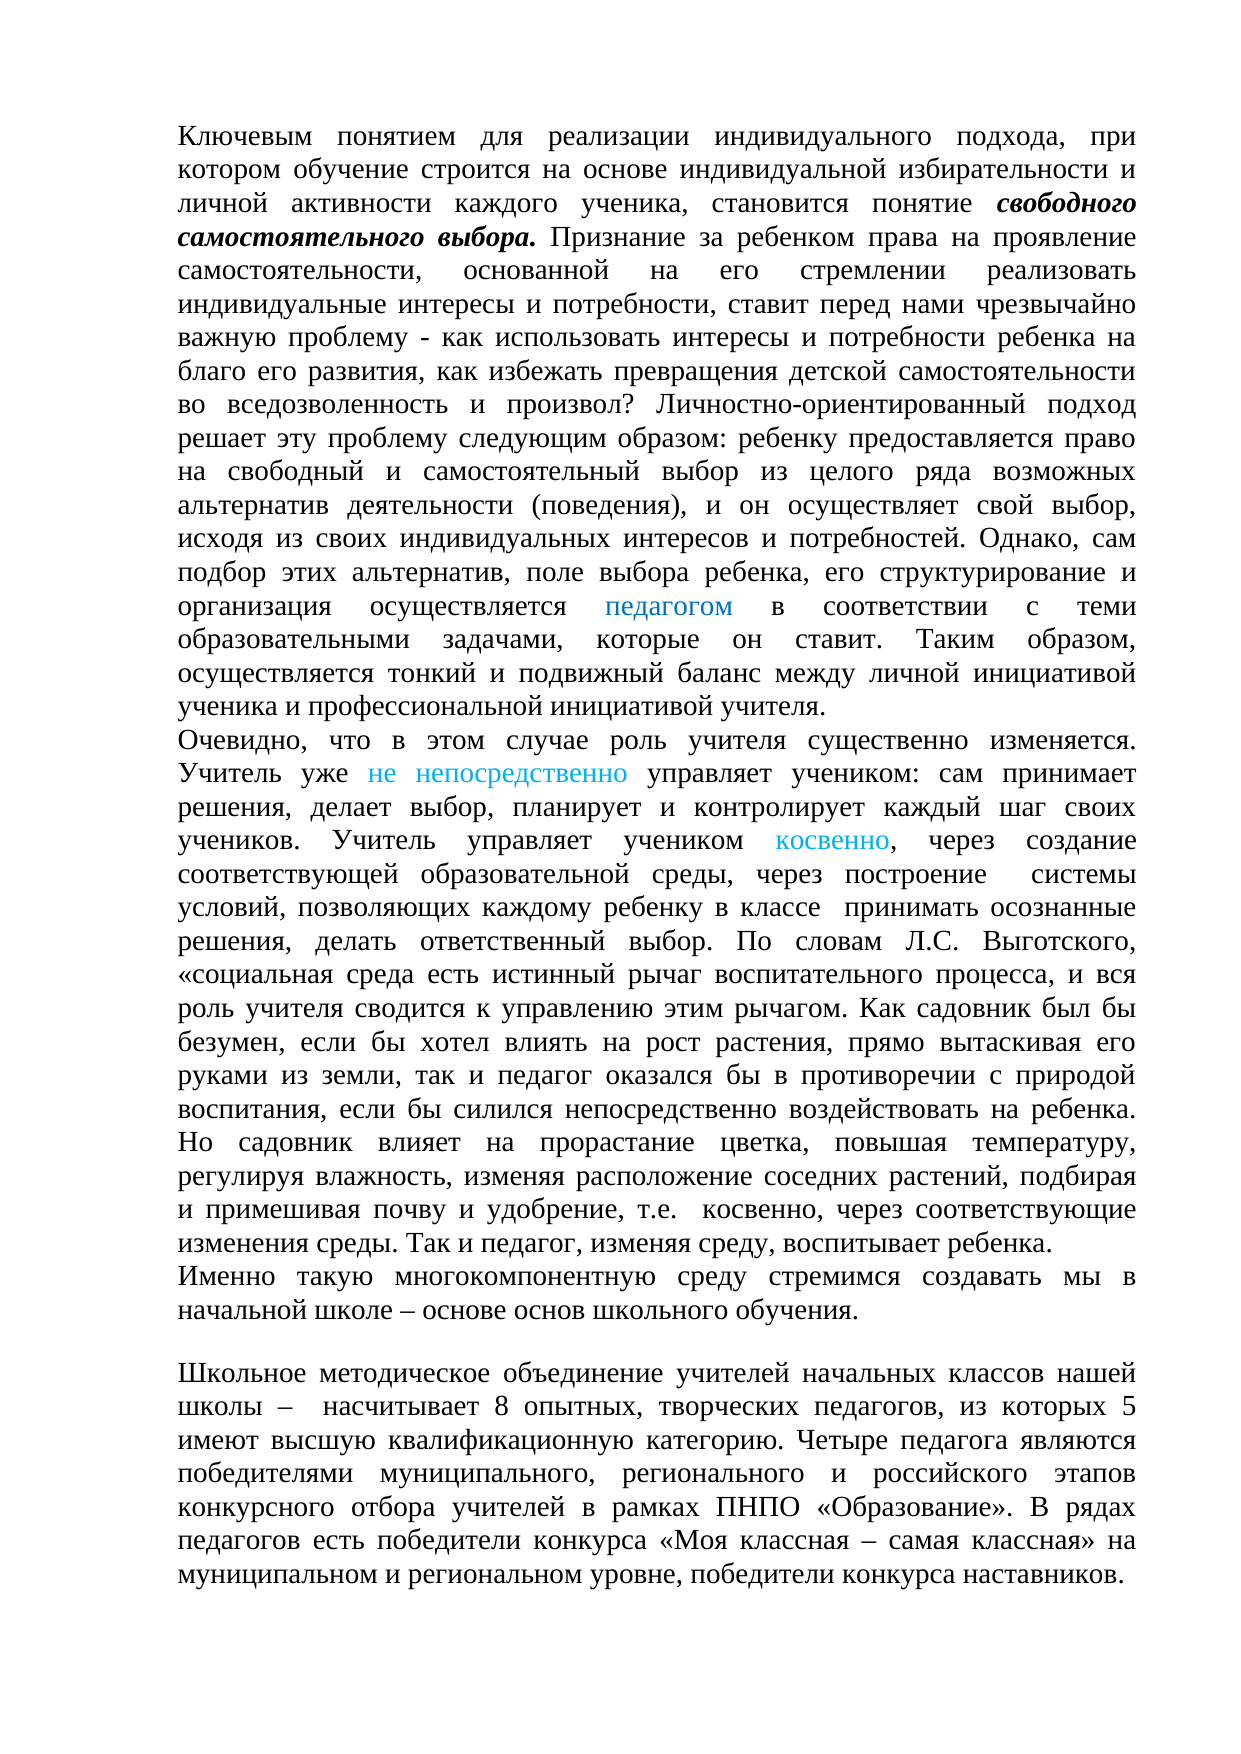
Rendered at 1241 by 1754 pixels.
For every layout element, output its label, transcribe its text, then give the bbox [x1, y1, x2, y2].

text Школьное методическое объединение учителей начальных классов нашей школы – насчитывает 8 опытных, творческих педагогов, из которых 5 имеют высшую квалификационную категорию. Четыре педагога являются победителями муниципального, регионального и российского этапов конкурсного отбора учителей в рамках ПНПО «Образование». В рядах педагогов есть победители конкурса «Моя классная – самая классная» на муниципальном и региональном уровне, победители конкурса наставников. [177, 1355, 1137, 1589]
text Именно такую многокомпонентную среду стремимся создавать мы в начальной школе – основе основ школьного обучения. [177, 1258, 1137, 1326]
text Очевидно, что в этом случае роль учителя существенно изменяется. Учитель уже не непосредственно управляет учеником: сам принимает решения, делает выбор, планирует и контролирует каждый шаг своих учеников. Учитель управляет учеником косвенно, через создание соответствующей образовательной среды, через построение системы условий, позволяющих каждому ребенку в классе принимать осознанные решения, делать ответственный выбор. По словам Л.С. Выготского, «социальная среда есть истинный рычаг воспитательного процесса, и вся роль учителя сводится к управлению этим рычагом. Как садовник был бы безумен, если бы хотел влиять на рост растения, прямо вытаскивая его руками из земли, так и педагог оказался бы в противоречии с природой воспитания, если бы силился непосредственно воздействовать на ребенка. Но садовник влияет на прорастание цветка, повышая температуру, регулируя влажность, изменяя расположение соседних растений, подбирая и примешивая почву и удобрение, т.е. косвенно, через соответствующие изменения среды. Так и педагог, изменяя среду, воспитывает ребенка. [177, 722, 1137, 1258]
text Ключевым понятием для реализации индивидуального подхода, при котором обучение строится на основе индивидуальной избирательности и личной активности каждого ученика, становится понятие свободного самостоятельного выбора. Признание за ребенком права на проявление самостоятельности, основанной на его стремлении реализовать индивидуальные интересы и потребности, ставит перед нами чрезвычайно важную проблему - как использовать интересы и потребности ребенка на благо его развития, как избежать превращения детской самостоятельности во вседозволенность и произвол? Личностно-ориентированный подход решает эту проблему следующим образом: ребенку предоставляется право на свободный и самостоятельный выбор из целого ряда возможных альтернатив деятельности (поведения), и он осуществляет свой выбор, исходя из своих индивидуальных интересов и потребностей. Однако, сам подбор этих альтернатив, поле выбора ребенка, его структурирование и организация осуществляется педагогом в соответствии с теми образовательными задачами, которые он ставит. Таким образом, осуществляется тонкий и подвижный баланс между личной инициативой ученика и профессиональной инициативой учителя. [177, 118, 1137, 722]
